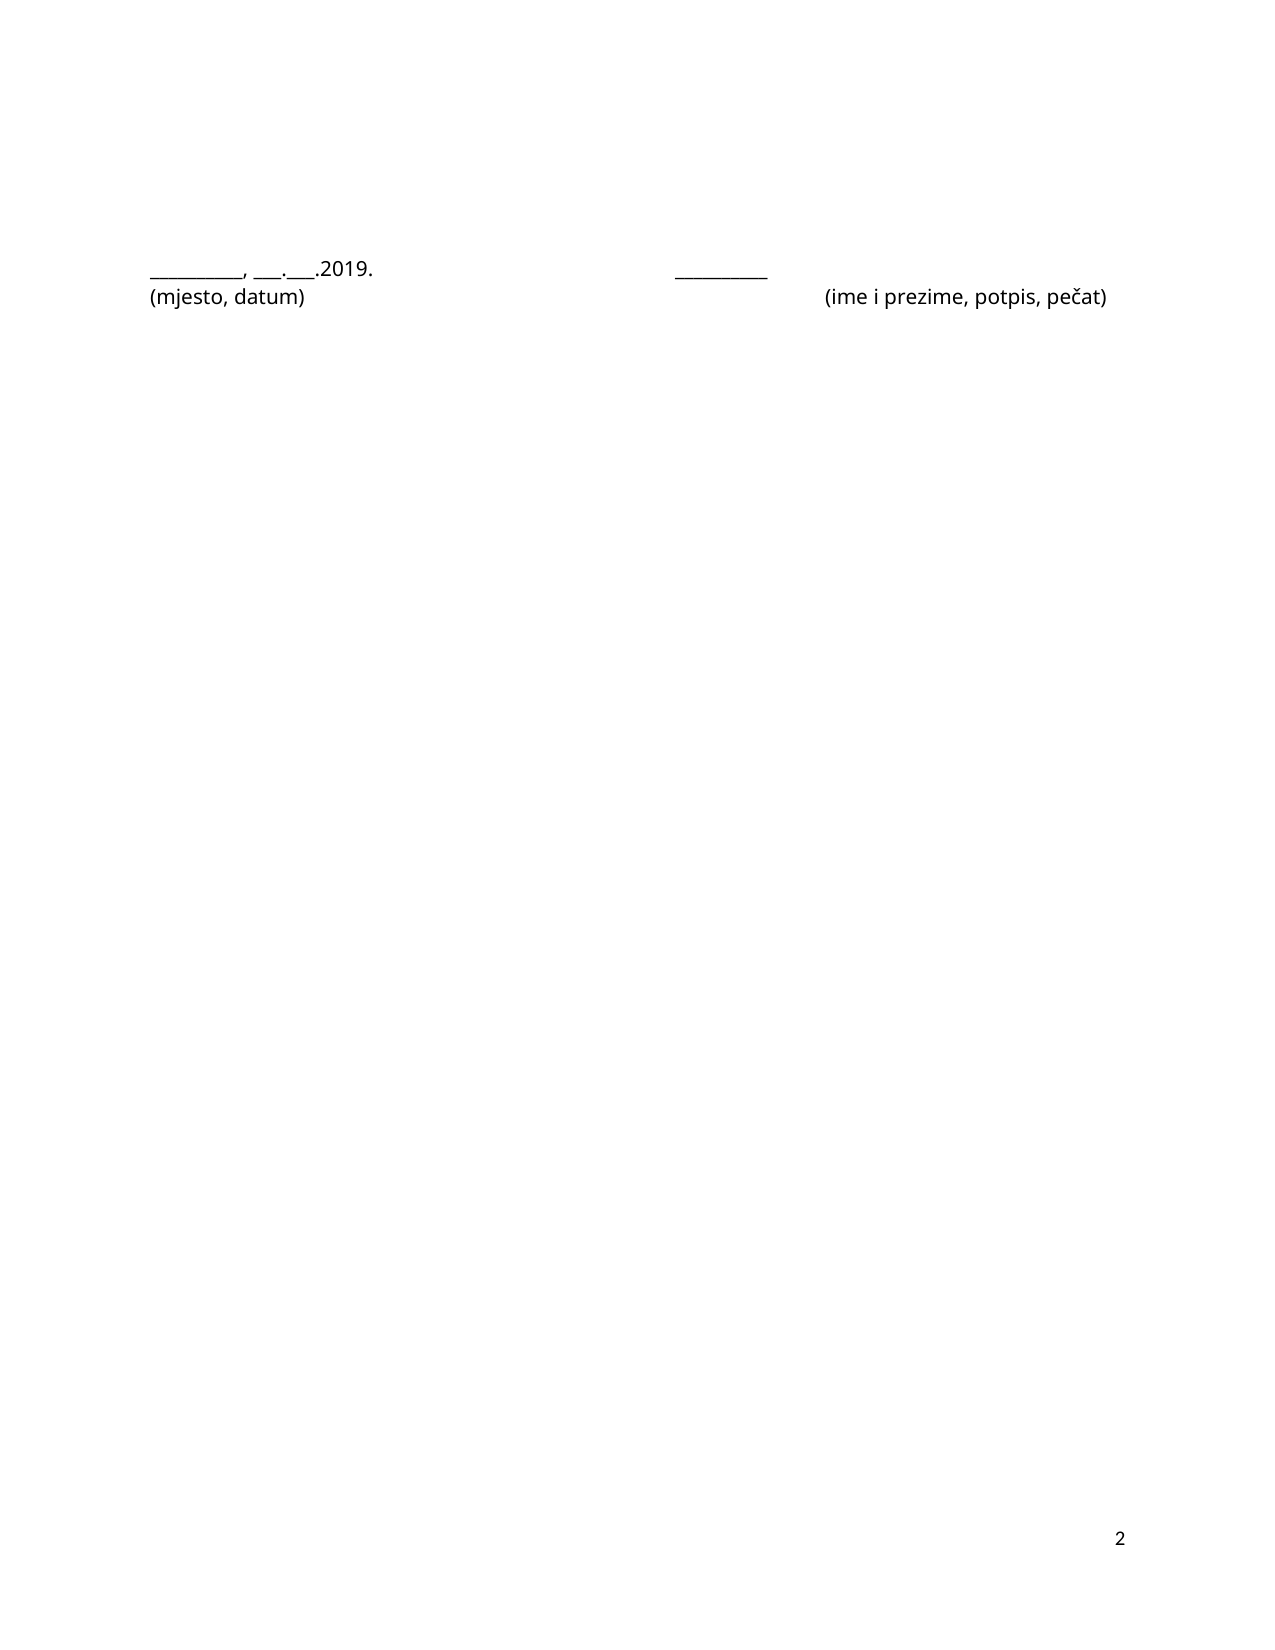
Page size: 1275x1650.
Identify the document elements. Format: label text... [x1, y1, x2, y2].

text (mjesto, datum) (ime i prezime, potpis, pečat) [150, 282, 1125, 311]
text __________, ___.___.2019. __________ [150, 254, 1125, 282]
